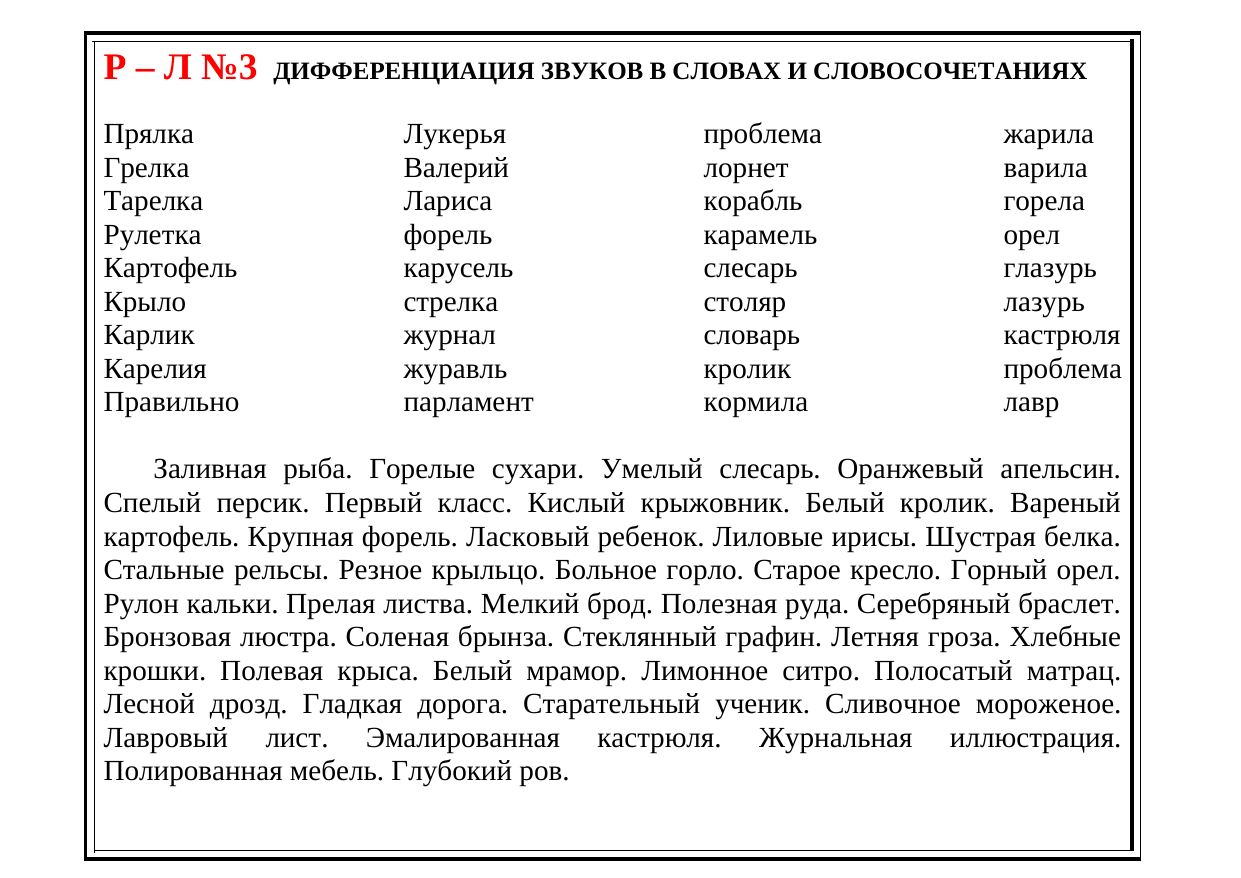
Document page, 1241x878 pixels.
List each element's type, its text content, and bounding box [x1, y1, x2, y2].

text Тарелка Лариса корабль горела [103, 183, 1122, 217]
text Карлик журнал словарь кастрюля [103, 317, 1122, 351]
text Крыло стрелка столяр лазурь [103, 284, 1122, 317]
text Заливная рыба. Горелые сухари. Умелый слесарь. Оранжевый апельсин. Спелый персик. Первый класс. Кислый крыжовник. Белый кролик. Вареный картофель. Крупная форель. Ласковый ребенок. Лиловые ирисы. Шустрая белка. Стальные рельсы. Резное крыльцо. Больное горло. Старое кресло. Горный орел. Рулон кальки. Прелая листва. Мелкий брод. Полезная руда. Серебряный браслет. Бронзовая люстра. Соленая брынза. Стеклянный графин. Летняя гроза. Хлебные крошки. Полевая крыса. Белый мрамор. Лимонное ситро. Полосатый матрац. Лесной дрозд. Гладкая дорога. Старательный ученик. Сливочное мороженое. Лавровый лист. Эмалированная кастрюля. Журнальная иллюстрация. Полированная мебель. Глубокий ров. [103, 452, 1122, 787]
text Грелка Валерий лорнет варила [103, 150, 1122, 183]
text Правильно парламент кормила лавр [103, 384, 1122, 418]
text Р – Л №3 ДИФФЕРЕНЦИАЦИЯ ЗВУКОВ В СЛОВАХ И СЛОВОСОЧЕТАНИЯХ [103, 44, 1122, 87]
text Картофель карусель слесарь глазурь [103, 250, 1122, 284]
text Карелия журавль кролик проблема [103, 351, 1122, 384]
text Рулетка форель карамель орел [103, 217, 1122, 250]
text Прялка Лукерья проблема жарила [103, 116, 1122, 150]
